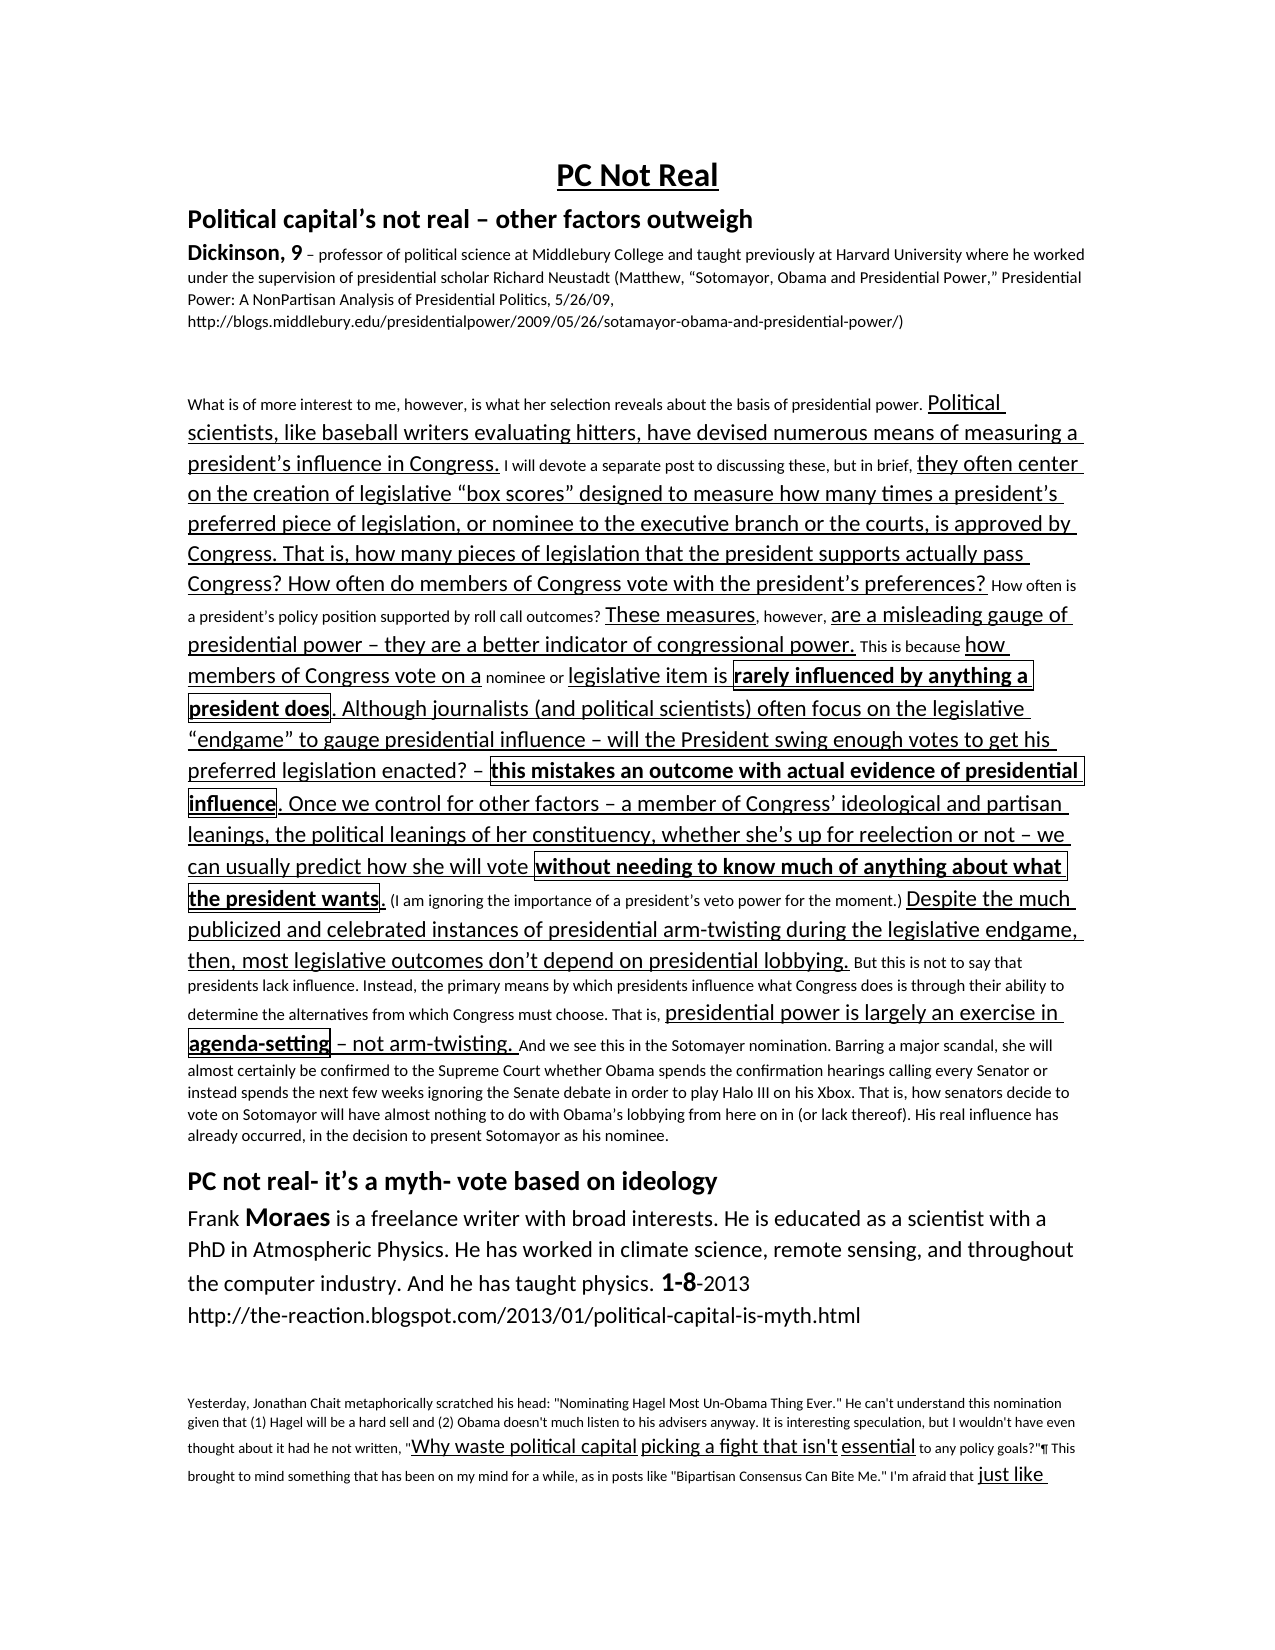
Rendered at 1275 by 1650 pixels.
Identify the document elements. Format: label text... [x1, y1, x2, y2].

subtitle PC Not Real [187, 154, 1087, 195]
subtitle PC not real- it’s a myth- vote based on ideology [187, 1164, 1087, 1197]
subtitle Political capital’s not real – other factors outweigh [187, 202, 1087, 235]
text Dickinson, 9 – professor of political science at Middlebury College and taught previously at Harvard University where he worked under the supervision of presidential scholar Richard Neustadt (Matthew, “Sotomayor, Obama and Presidential Power,” Presidential Power: A NonPartisan Analysis of Presidential Politics, 5/26/09, http://blogs.middlebury.edu/presidentialpower/2009/05/26/sotamayor-obama-and-presidential-power/) [187, 238, 1087, 332]
text What is of more interest to me, however, is what her selection reveals about the basis of presidential power. Political scientists, like baseball writers evaluating hitters, have devised numerous means of measuring a president’s influence in Congress. I will devote a separate post to discussing these, but in brief, they often center on the creation of legislative “box scores” designed to measure how many times a president’s preferred piece of legislation, or nominee to the executive branch or the courts, is approved by Congress. That is, how many pieces of legislation that the president supports actually pass Congress? How often do members of Congress vote with the president’s preferences? How often is a president’s policy position supported by roll call outcomes? These measures, however, are a misleading gauge of presidential power – they are a better indicator of congressional power. This is because how members of Congress vote on a nominee or legislative item is rarely influenced by anything a president does. Although journalists (and political scientists) often focus on the legislative “endgame” to gauge presidential influence – will the President swing enough votes to get his preferred legislation enacted? – this mistakes an outcome with actual evidence of presidential influence. Once we control for other factors – a member of Congress’ ideological and partisan leanings, the political leanings of her constituency, whether she’s up for reelection or not – we can usually predict how she will vote without needing to know much of anything about what the president wants. (I am ignoring the importance of a president’s veto power for the moment.) Despite the much publicized and celebrated instances of presidential arm-twisting during the legislative endgame, then, most legislative outcomes don’t depend on presidential lobbying. But this is not to say that presidents lack influence. Instead, the primary means by which presidents influence what Congress does is through their ability to determine the alternatives from which Congress must choose. That is, presidential power is largely an exercise in agenda-setting – not arm-twisting. And we see this in the Sotomayer nomination. Barring a major scandal, she will almost certainly be confirmed to the Supreme Court whether Obama spends the confirmation hearings calling every Senator or instead spends the next few weeks ignoring the Senate debate in order to play Halo III on his Xbox. That is, how senators decide to vote on Sotomayor will have almost nothing to do with Obama’s lobbying from here on in (or lack thereof). His real influence has already occurred, in the decision to present Sotomayor as his nominee. [187, 388, 1087, 1146]
text Frank Moraes is a freelance writer with broad interests. He is educated as a scientist with a PhD in Atmospheric Physics. He has worked in climate science, remote sensing, and throughout the computer industry. And he has taught physics. 1-8-2013 http://the-reaction.blogspot.com/2013/01/political-capital-is-myth.html [187, 1200, 1087, 1329]
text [187, 1394, 1087, 1486]
